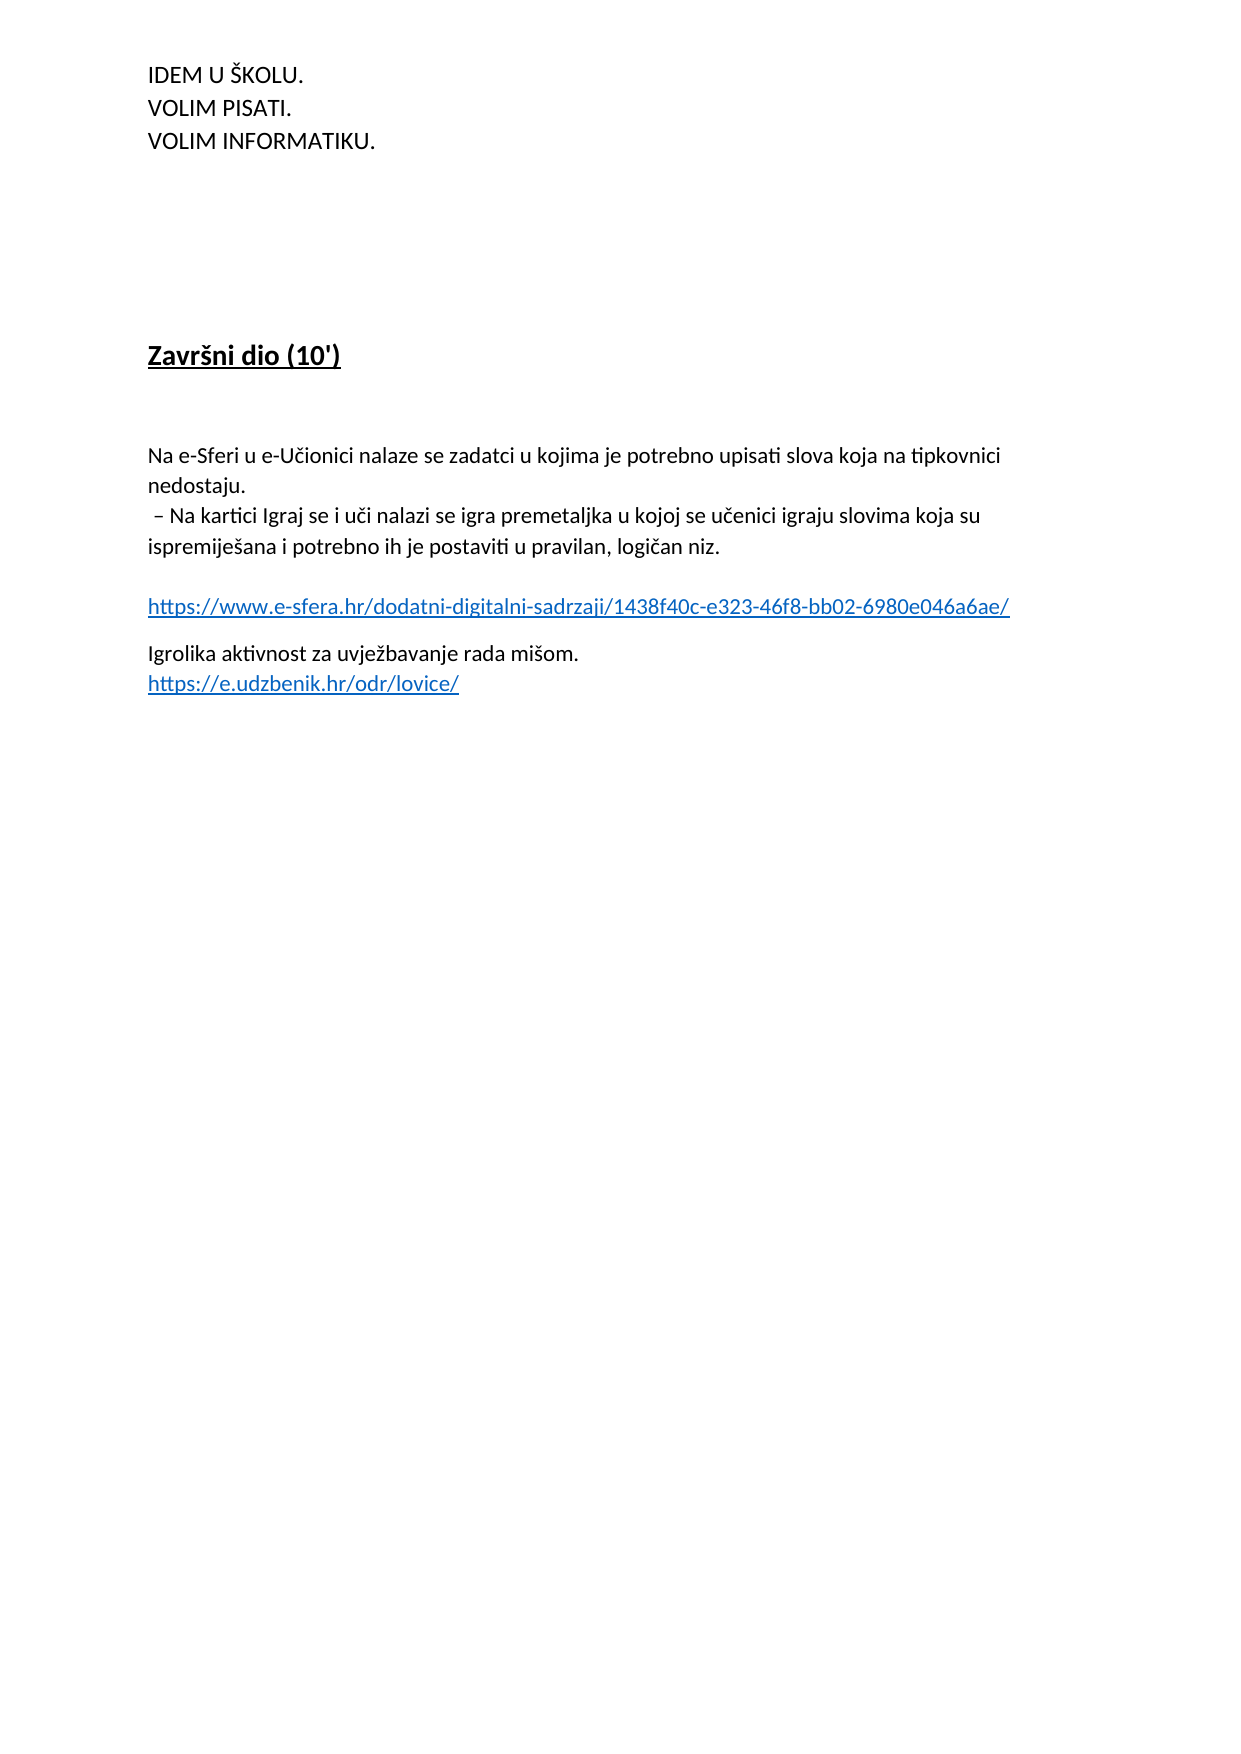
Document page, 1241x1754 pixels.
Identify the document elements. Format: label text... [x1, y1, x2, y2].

text Završni dio (10') [148, 337, 1093, 372]
text Na e-Sferi u e-Učionici nalaze se zadatci u kojima je potrebno upisati slova koja na tipkovnici nedostaju. – Na kartici Igraj se i uči nalazi se igra premetaljka u kojoj se učenici igraju slovima koja su ispremiješana i potrebno ih je postaviti u pravilan, logičan niz. https://www.e-sfera.hr/dodatni-digitalni-sadrzaji/1438f40c-e323-46f8-bb02-6980e046a6ae/ [148, 441, 1093, 620]
text Igrolika aktivnost za uvježbavanje rada mišom. https://e.udzbenik.hr/odr/lovice/ [148, 639, 1093, 697]
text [148, 59, 1093, 218]
